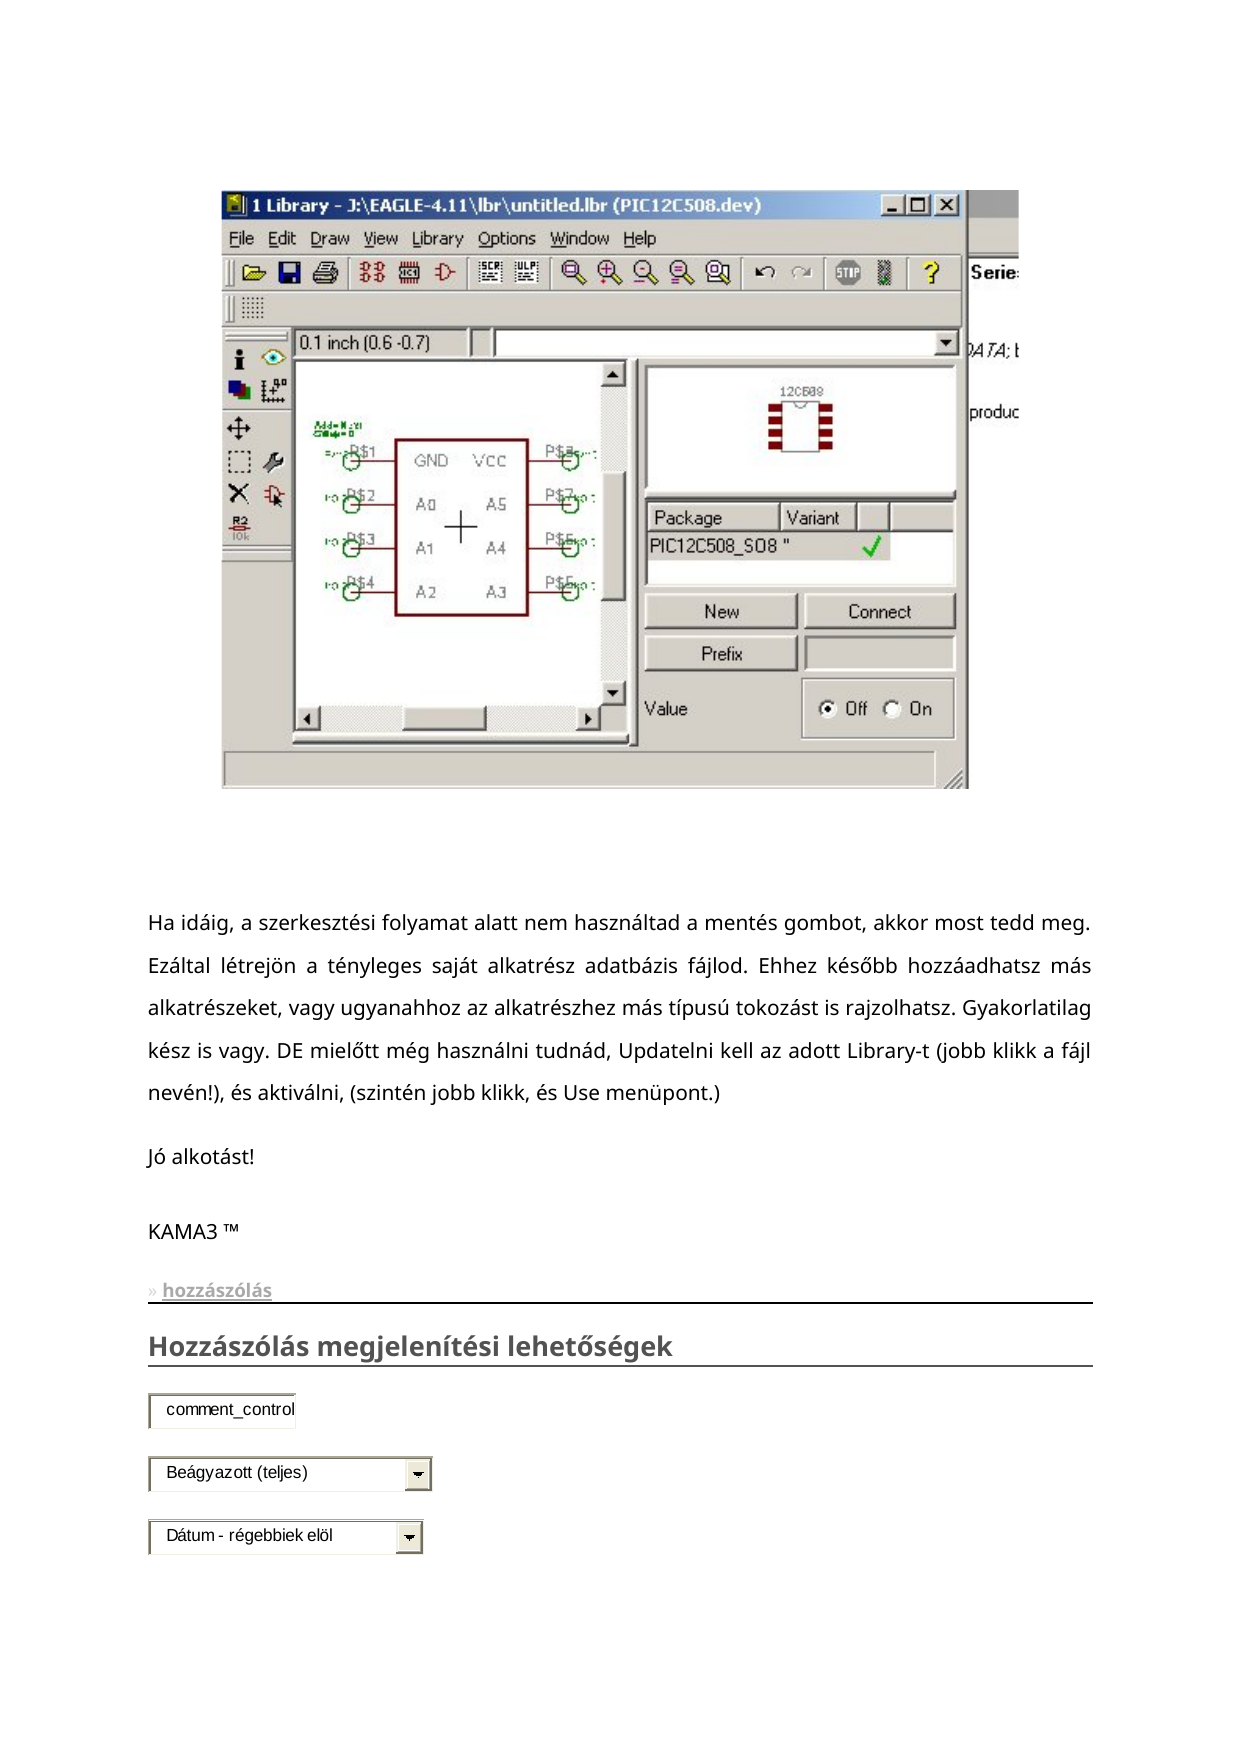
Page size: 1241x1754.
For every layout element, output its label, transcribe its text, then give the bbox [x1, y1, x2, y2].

text Ha idáig, a szerkesztési folyamat alatt nem használtad a mentés gombot, akkor most tedd meg. Ezáltal létrejön a tényleges saját alkatrész adatbázis fájlod. Ehhez később hozzáadhatsz más alkatrészeket, vagy ugyanahhoz az alkatrészhez más típusú tokozást is rajzolhatsz. Gyakorlatilag kész is vagy. DE mielőtt még használni tudnád, Updatelni kell az adott Library-t (jobb klikk a fájl nevén!), és aktiválni, (szintén jobb klikk, és Use menüpont.) [148, 809, 1093, 1107]
text Jó alkotást! [148, 1128, 1093, 1170]
picture [221, 190, 1019, 789]
text Hozzászólás megjelenítési lehetőségek [148, 1328, 1093, 1365]
text KAMA3 ™ [148, 1203, 1093, 1245]
text » hozzászólás [148, 1278, 1093, 1302]
